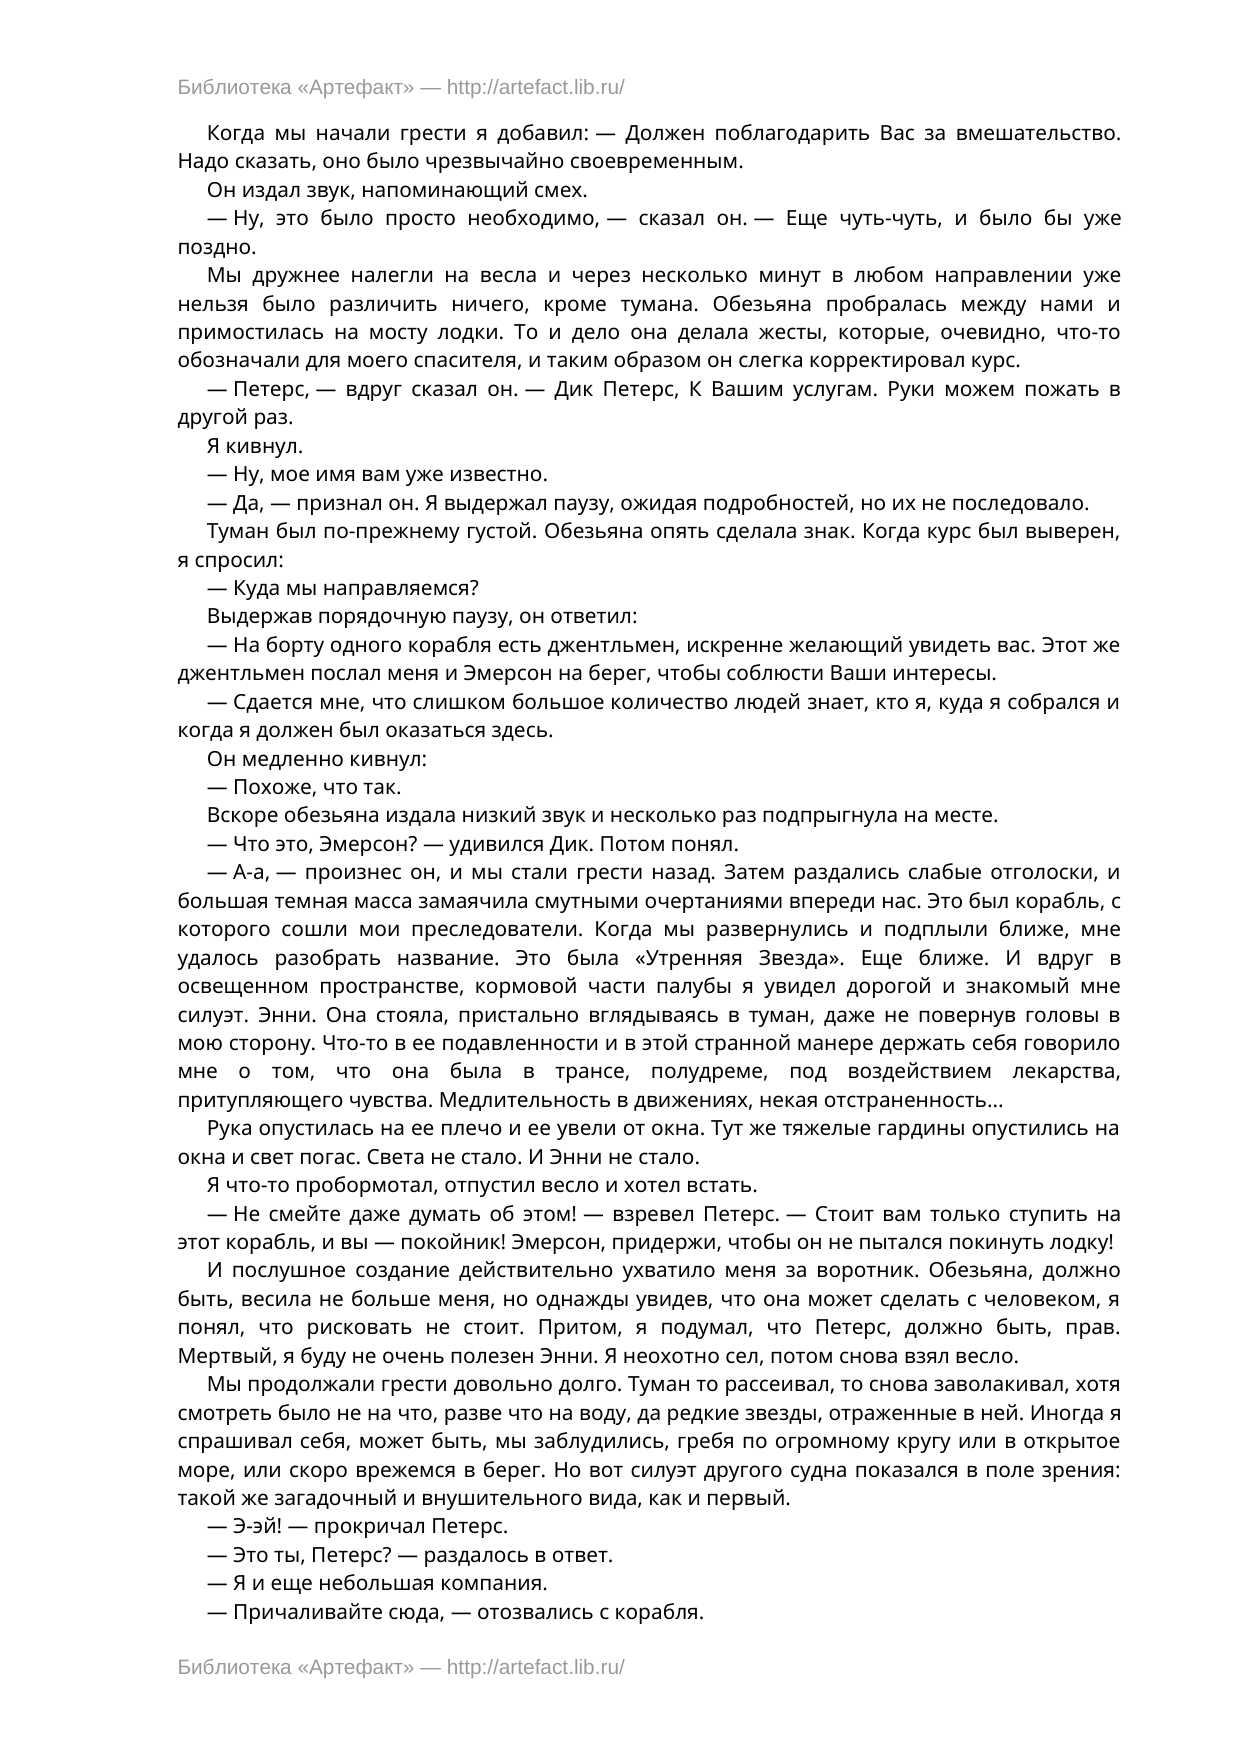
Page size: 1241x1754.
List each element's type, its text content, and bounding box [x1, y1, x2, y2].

text — Да, — признал он. Я выдержал паузу, ожидая подробностей, но их не последовало. [177, 488, 1122, 516]
text — Сдается мне, что слишком большое количество людей знает, кто я, куда я собрался и когда я должен был оказаться здесь. [177, 687, 1122, 744]
text Когда мы начали грести я добавил: — Должен поблагодарить Вас за вмешательство. Надо сказать, оно было чрезвычайно своевременным. [177, 118, 1122, 175]
text — Не смейте даже думать об этом! — взревел Петерс. — Стоит вам только ступить на этот корабль, и вы — покойник! Эмерсон, придержи, чтобы он не пытался покинуть лодку! [177, 1199, 1122, 1256]
text Туман был по-прежнему густой. Обезьяна опять сделала знак. Когда курс был выверен, я спросил: [177, 516, 1122, 573]
text — Куда мы направляемся? [177, 573, 1122, 602]
text Мы дружнее налегли на весла и через несколько минут в любом направлении уже нельзя было различить ничего, кроме тумана. Обезьяна пробралась между нами и примостилась на мосту лодки. То и дело она делала жесты, которые, очевидно, что-то обозначали для моего спасителя, и таким образом он слегка корректировал курс. [177, 260, 1122, 374]
text — Э-эй! — прокричал Петерс. [177, 1512, 1122, 1540]
text Рука опустилась на ее плечо и ее увели от окна. Тут же тяжелые гардины опустились на окна и свет погас. Света не стало. И Энни не стало. [177, 1113, 1122, 1170]
text — Что это, Эмерсон? — удивился Дик. Потом понял. [177, 829, 1122, 857]
text — На борту одного корабля есть джентльмен, искренне желающий увидеть вас. Этот же джентльмен послал меня и Эмерсон на берег, чтобы соблюсти Ваши интересы. [177, 630, 1122, 687]
text Мы продолжали грести довольно долго. Туман то рассеивал, то снова заволакивал, хотя смотреть было не на что, разве что на воду, да редкие звезды, отраженные в ней. Иногда я спрашивал себя, может быть, мы заблудились, гребя по огромному кругу или в открытое море, или скоро врежемся в берег. Но вот силуэт другого судна показался в поле зрения: такой же загадочный и внушительного вида, как и первый. [177, 1369, 1122, 1512]
text — Ну, это было просто необходимо, — сказал он. — Еще чуть-чуть, и было бы уже поздно. [177, 203, 1122, 260]
text И послушное создание действительно ухватило меня за воротник. Обезьяна, должно быть, весила не больше меня, но однажды увидев, что она может сделать с человеком, я понял, что рисковать не стоит. Притом, я подумал, что Петерс, должно быть, прав. Мертвый, я буду не очень полезен Энни. Я неохотно сел, потом снова взял весло. [177, 1256, 1122, 1369]
text — А-а, — произнес он, и мы стали грести назад. Затем раздались слабые отголоски, и большая темная масса замаячила смутными очертаниями впереди нас. Это был корабль, с которого сошли мои преследователи. Когда мы развернулись и подплыли ближе, мне удалось разобрать название. Это была «Утренняя Звезда». Еще ближе. И вдруг в освещенном пространстве, кормовой части палубы я увидел дорогой и знакомый мне силуэт. Энни. Она стояла, пристально вглядываясь в туман, даже не повернув головы в мою сторону. Что-то в ее подавленности и в этой странной манере держать себя говорило мне о том, что она была в трансе, полудреме, под воздействием лекарства, притупляющего чувства. Медлительность в движениях, некая отстраненность... [177, 857, 1122, 1113]
text — Я и еще небольшая компания. [177, 1568, 1122, 1597]
text Я кивнул. [177, 431, 1122, 459]
text — Похоже, что так. [177, 772, 1122, 801]
text Он медленно кивнул: [177, 744, 1122, 772]
text — Ну, мое имя вам уже известно. [177, 459, 1122, 488]
text Выдержав порядочную паузу, он ответил: [177, 602, 1122, 630]
text Я что-то пробормотал, отпустил весло и хотел встать. [177, 1170, 1122, 1199]
text — Это ты, Петерс? — раздалось в ответ. [177, 1540, 1122, 1568]
text Он издал звук, напоминающий смех. [177, 175, 1122, 203]
text — Причаливайте сюда, — отозвались с корабля. [177, 1597, 1122, 1625]
text — Петерс, — вдруг сказал он. — Дик Петерс, К Вашим услугам. Руки можем пожать в другой раз. [177, 374, 1122, 431]
text Вскоре обезьяна издала низкий звук и несколько раз подпрыгнула на месте. [177, 801, 1122, 829]
